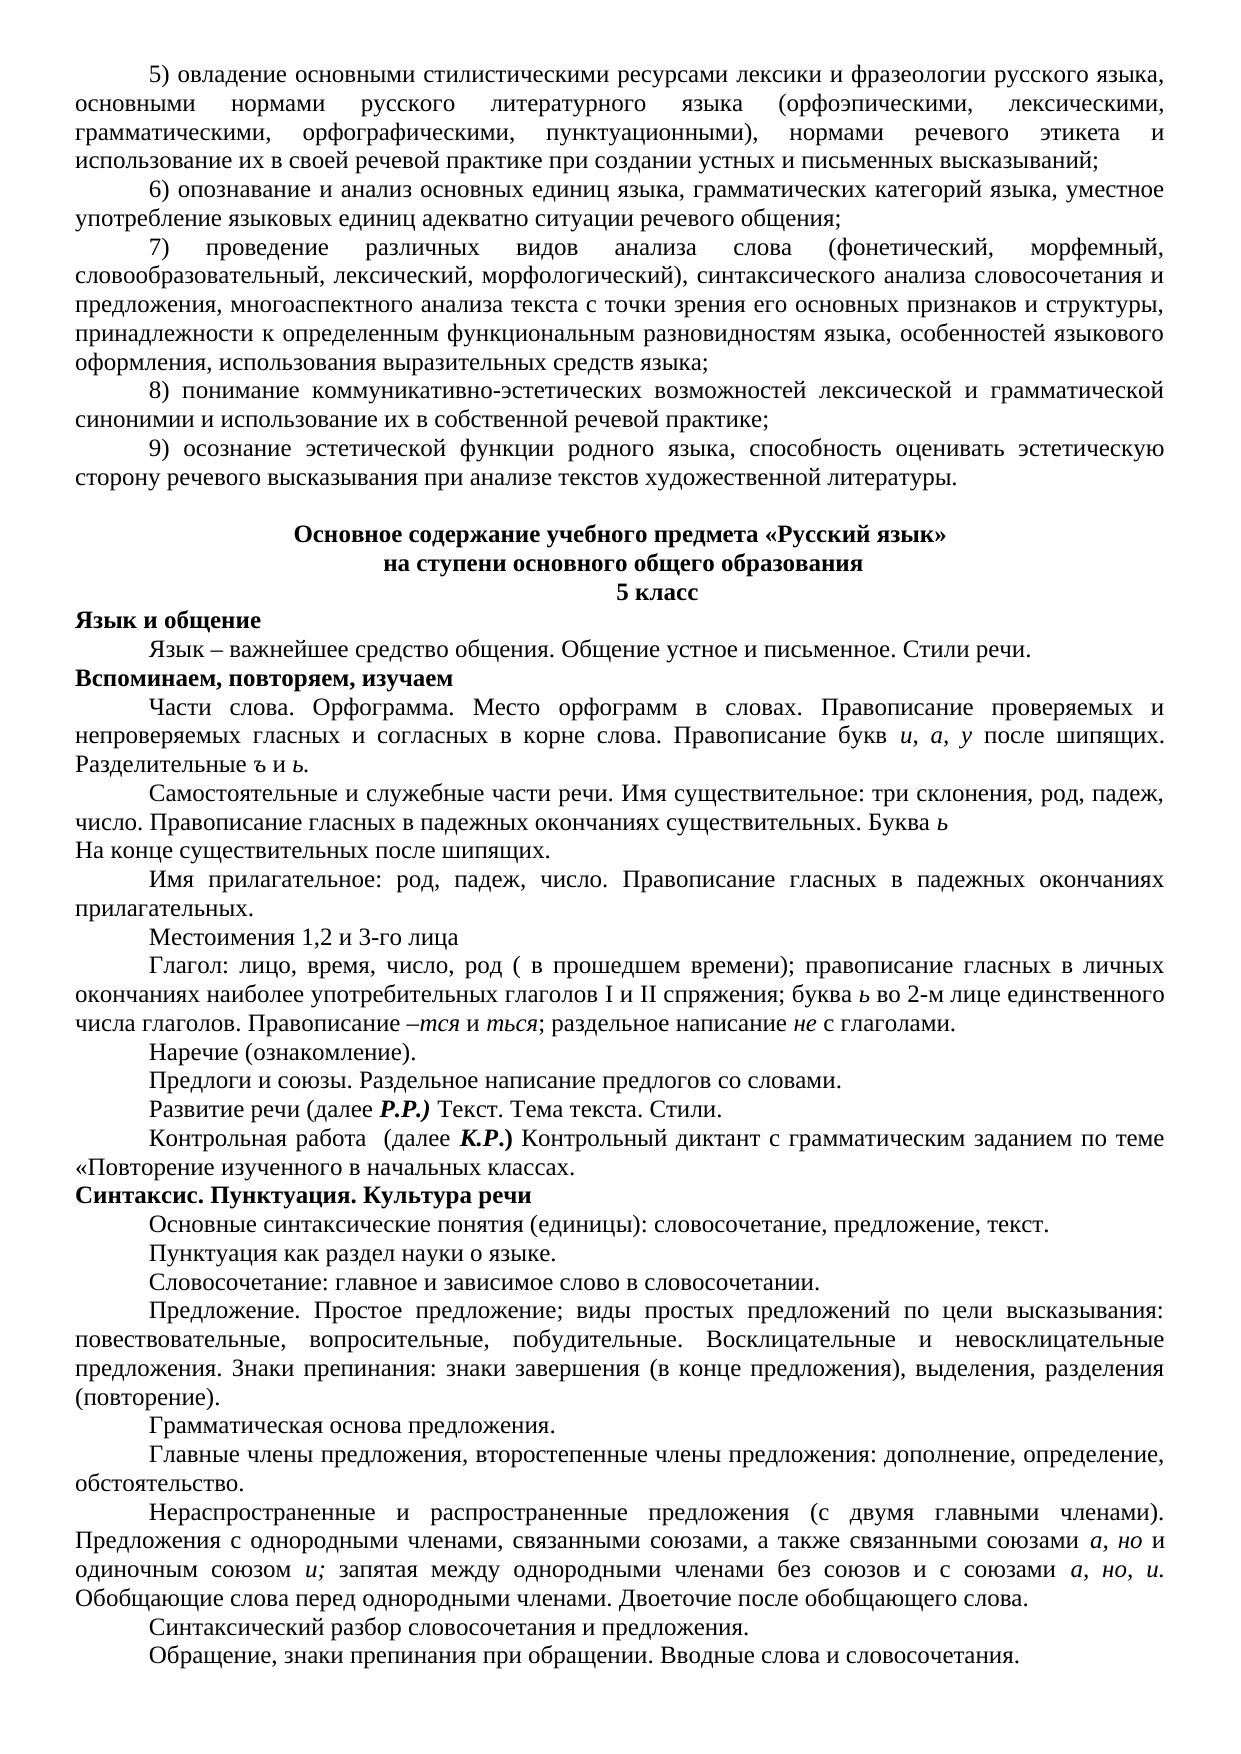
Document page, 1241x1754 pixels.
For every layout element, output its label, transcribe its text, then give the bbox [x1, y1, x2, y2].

text Местоимения 1,2 и 3-го лица [75, 922, 1165, 950]
text 9) осознание эстетической функции родного языка, способность оценивать эстетическую сторону речевого высказывания при анализе текстов художественной литературы. [75, 433, 1165, 490]
text Наречие (ознакомление). [75, 1037, 1165, 1065]
text Обращение, знаки препинания при обращении. Вводные слова и словосочетания. [75, 1640, 1165, 1669]
text 8) понимание коммуникативно-эстетических возможностей лексической и грамматической синонимии и использование их в собственной речевой практике; [75, 375, 1165, 433]
text Язык и общение [75, 605, 1165, 634]
text Словосочетание: главное и зависимое слово в словосочетании. [75, 1267, 1165, 1295]
text Развитие речи (далее Р.Р.) Текст. Тема текста. Стили. [75, 1094, 1165, 1123]
text Части слова. Орфограмма. Место орфограмм в словах. Правописание проверяемых и непроверяемых гласных и согласных в корне слова. Правописание букв и, а, у после шипящих. Разделительные ъ и ь. [75, 692, 1165, 778]
text Имя прилагательное: род, падеж, число. Правописание гласных в падежных окончаниях прилагательных. [75, 864, 1165, 922]
text 5) овладение основными стилистическими ресурсами лексики и фразеологии русского языка, основными нормами русского литературного языка (орфоэпическими, лексическими, грамматическими, орфографическими, пунктуационными), нормами речевого этикета и использование их в своей речевой практике при создании устных и письменных высказываний; [75, 59, 1165, 174]
text 7) проведение различных видов анализа слова (фонетический, морфемный, словообразовательный, лексический, морфологический), синтаксического анализа словосочетания и предложения, многоаспектного анализа текста с точки зрения его основных признаков и структуры, принадлежности к определенным функциональным разновидностям языка, особенностей языкового оформления, использования выразительных средств языка; [75, 232, 1165, 375]
text Основное содержание учебного предмета «Русский язык» [75, 519, 1165, 548]
text Глагол: лицо, время, число, род ( в прошедшем времени); правописание гласных в личных окончаниях наиболее употребительных глаголов I и II спряжения; буква ь во 2-м лице единственного числа глаголов. Правописание –тся и ться; раздельное написание не с глаголами. [75, 950, 1165, 1037]
text Синтаксический разбор словосочетания и предложения. [75, 1612, 1165, 1640]
text на ступени основного общего образования [75, 548, 1165, 577]
text Самостоятельные и служебные части речи. Имя существительное: три склонения, род, падеж, число. Правописание гласных в падежных окончаниях существительных. Буква ь [75, 778, 1165, 835]
text Синтаксис. Пунктуация. Культура речи [75, 1180, 1165, 1209]
text 6) опознавание и анализ основных единиц языка, грамматических категорий языка, уместное употребление языковых единиц адекватно ситуации речевого общения; [75, 174, 1165, 232]
text Пунктуация как раздел науки о языке. [75, 1238, 1165, 1267]
text Язык – важнейшее средство общения. Общение устное и письменное. Стили речи. [75, 634, 1165, 663]
text Нераспространенные и распространенные предложения (с двумя главными членами). Предложения с однородными членами, связанными союзами, а также связанными союзами а, но и одиночным союзом и; запятая между однородными членами без союзов и с союзами а, но, и. Обобщающие слова перед однородными членами. Двоеточие после обобщающего слова. [75, 1497, 1165, 1612]
text 5 класс [75, 577, 1165, 605]
text Главные члены предложения, второстепенные члены предложения: дополнение, определение, обстоятельство. [75, 1439, 1165, 1497]
text Грамматическая основа предложения. [75, 1410, 1165, 1439]
text Предложение. Простое предложение; виды простых предложений по цели высказывания: повествовательные, вопросительные, побудительные. Восклицательные и невосклицательные предложения. Знаки препинания: знаки завершения (в конце предложения), выделения, разделения (повторение). [75, 1295, 1165, 1410]
text Вспоминаем, повторяем, изучаем [75, 663, 1165, 692]
text Основные синтаксические понятия (единицы): словосочетание, предложение, текст. [75, 1209, 1165, 1238]
text Контрольная работа (далее К.Р.) Контрольный диктант с грамматическим заданием по теме «Повторение изученного в начальных классах. [75, 1123, 1165, 1180]
text Предлоги и союзы. Раздельное написание предлогов со словами. [75, 1065, 1165, 1094]
text На конце существительных после шипящих. [75, 835, 1165, 864]
